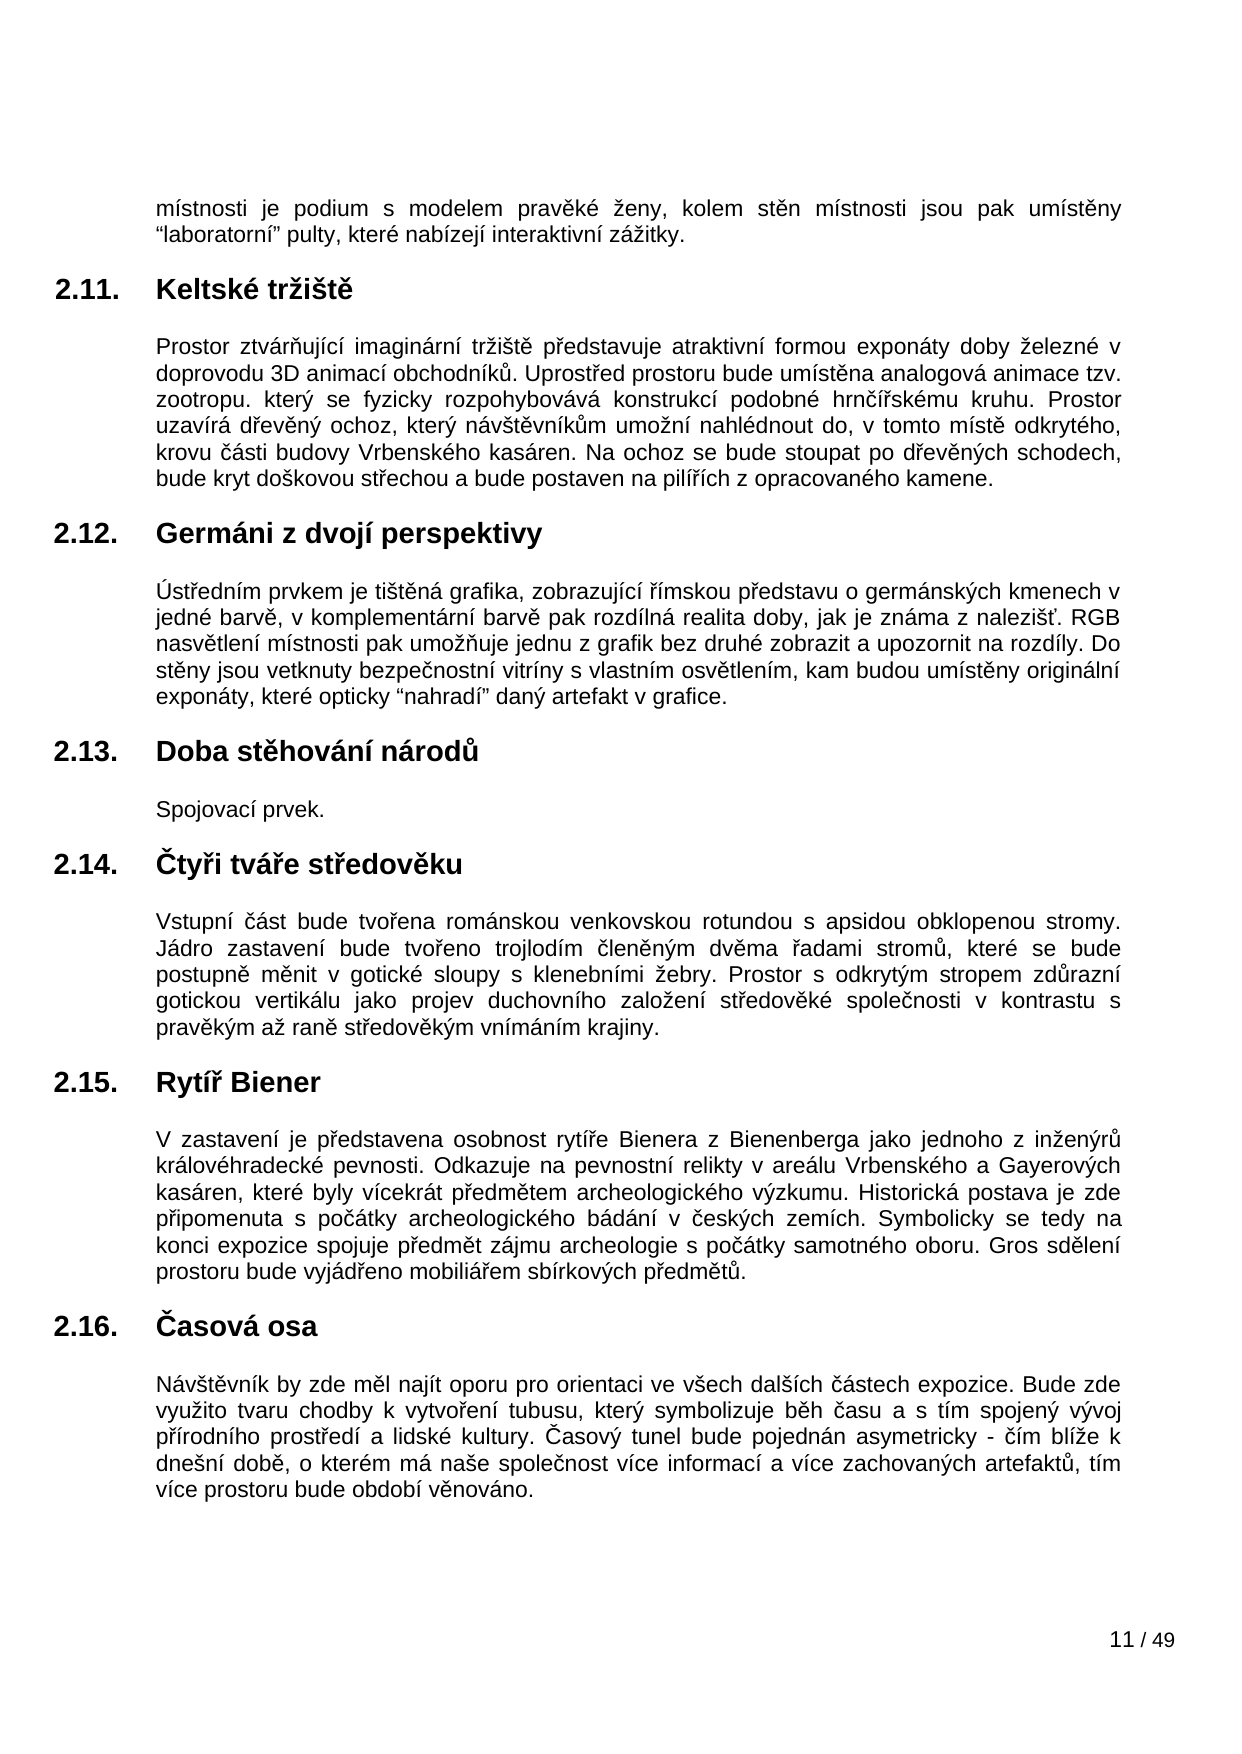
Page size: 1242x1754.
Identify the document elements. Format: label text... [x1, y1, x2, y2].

text Prostor ztvárňující imaginární tržiště představuje atraktivní formou exponáty doby železné v doprovodu 3D animací obchodníků. Uprostřed prostoru bude umístěna analogová animace tzv. zootropu. který se fyzicky rozpohybovává konstrukcí podobné hrnčířskému kruhu. Prostor uzavírá dřevěný ochoz, který návštěvníkům umožní nahlédnout do, v tomto místě odkrytého, krovu části budovy Vrbenského kasáren. Na ochoz se bude stoupat po dřevěných schodech, bude kryt doškovou střechou a bude postaven na pilířích z opracovaného kamene. [156, 333, 1122, 491]
subtitle Rytíř Biener [53, 1065, 1175, 1098]
subtitle Čtyři tváře středověku [53, 847, 1175, 881]
subtitle Doba stěhování národů [53, 734, 1175, 768]
text V zastavení je představena osobnost rytíře Bienera z Bienenberga jako jednoho z inženýrů královéhradecké pevnosti. Odkazuje na pevnostní relikty v areálu Vrbenského a Gayerových kasáren, které byly vícekrát předmětem archeologického výzkumu. Historická postava je zde připomenuta s počátky archeologického bádání v českých zemích. Symbolicky se tedy na konci expozice spojuje předmět zájmu archeologie s počátky samotného oboru. Gros sdělení prostoru bude vyjádřeno mobiliářem sbírkových předmětů. [156, 1126, 1122, 1284]
subtitle Časová osa [53, 1309, 1175, 1343]
subtitle Keltské tržiště [55, 272, 1175, 306]
text místnosti je podium s modelem pravěké ženy, kolem stěn místnosti jsou pak umístěny “laboratorní” pulty, které nabízejí interaktivní zážitky. [156, 194, 1122, 247]
text Spojovací prvek. [156, 796, 1175, 822]
text Ústředním prvkem je tištěná grafika, zobrazující římskou představu o germánských kmenech v jedné barvě, v komplementární barvě pak rozdílná realita doby, jak je známa z nalezišť. RGB nasvětlení místnosti pak umožňuje jednu z grafik bez druhé zobrazit a upozornit na rozdíly. Do stěny jsou vetknuty bezpečnostní vitríny s vlastním osvětlením, kam budou umístěny originální exponáty, které opticky “nahradí” daný artefakt v grafice. [156, 578, 1121, 709]
text Návštěvník by zde měl najít oporu pro orientaci ve všech dalších částech expozice. Bude zde využito tvaru chodby k vytvoření tubusu, který symbolizuje běh času a s tím spojený vývoj přírodního prostředí a lidské kultury. Časový tunel bude pojednán asymetricky - čím blíže k dnešní době, o kterém má naše společnost více informací a více zachovaných artefaktů, tím více prostoru bude období věnováno. [156, 1371, 1122, 1502]
subtitle Germáni z dvojí perspektivy [53, 516, 1175, 550]
text Vstupní část bude tvořena románskou venkovskou rotundou s apsidou obklopenou stromy. Jádro zastavení bude tvořeno trojlodím členěným dvěma řadami stromů, které se bude postupně měnit v gotické sloupy s klenebními žebry. Prostor s odkrytým stropem zdůrazní gotickou vertikálu jako projev duchovního založení středověké společnosti v kontrastu s pravěkým až raně středověkým vnímáním krajiny. [156, 908, 1122, 1040]
